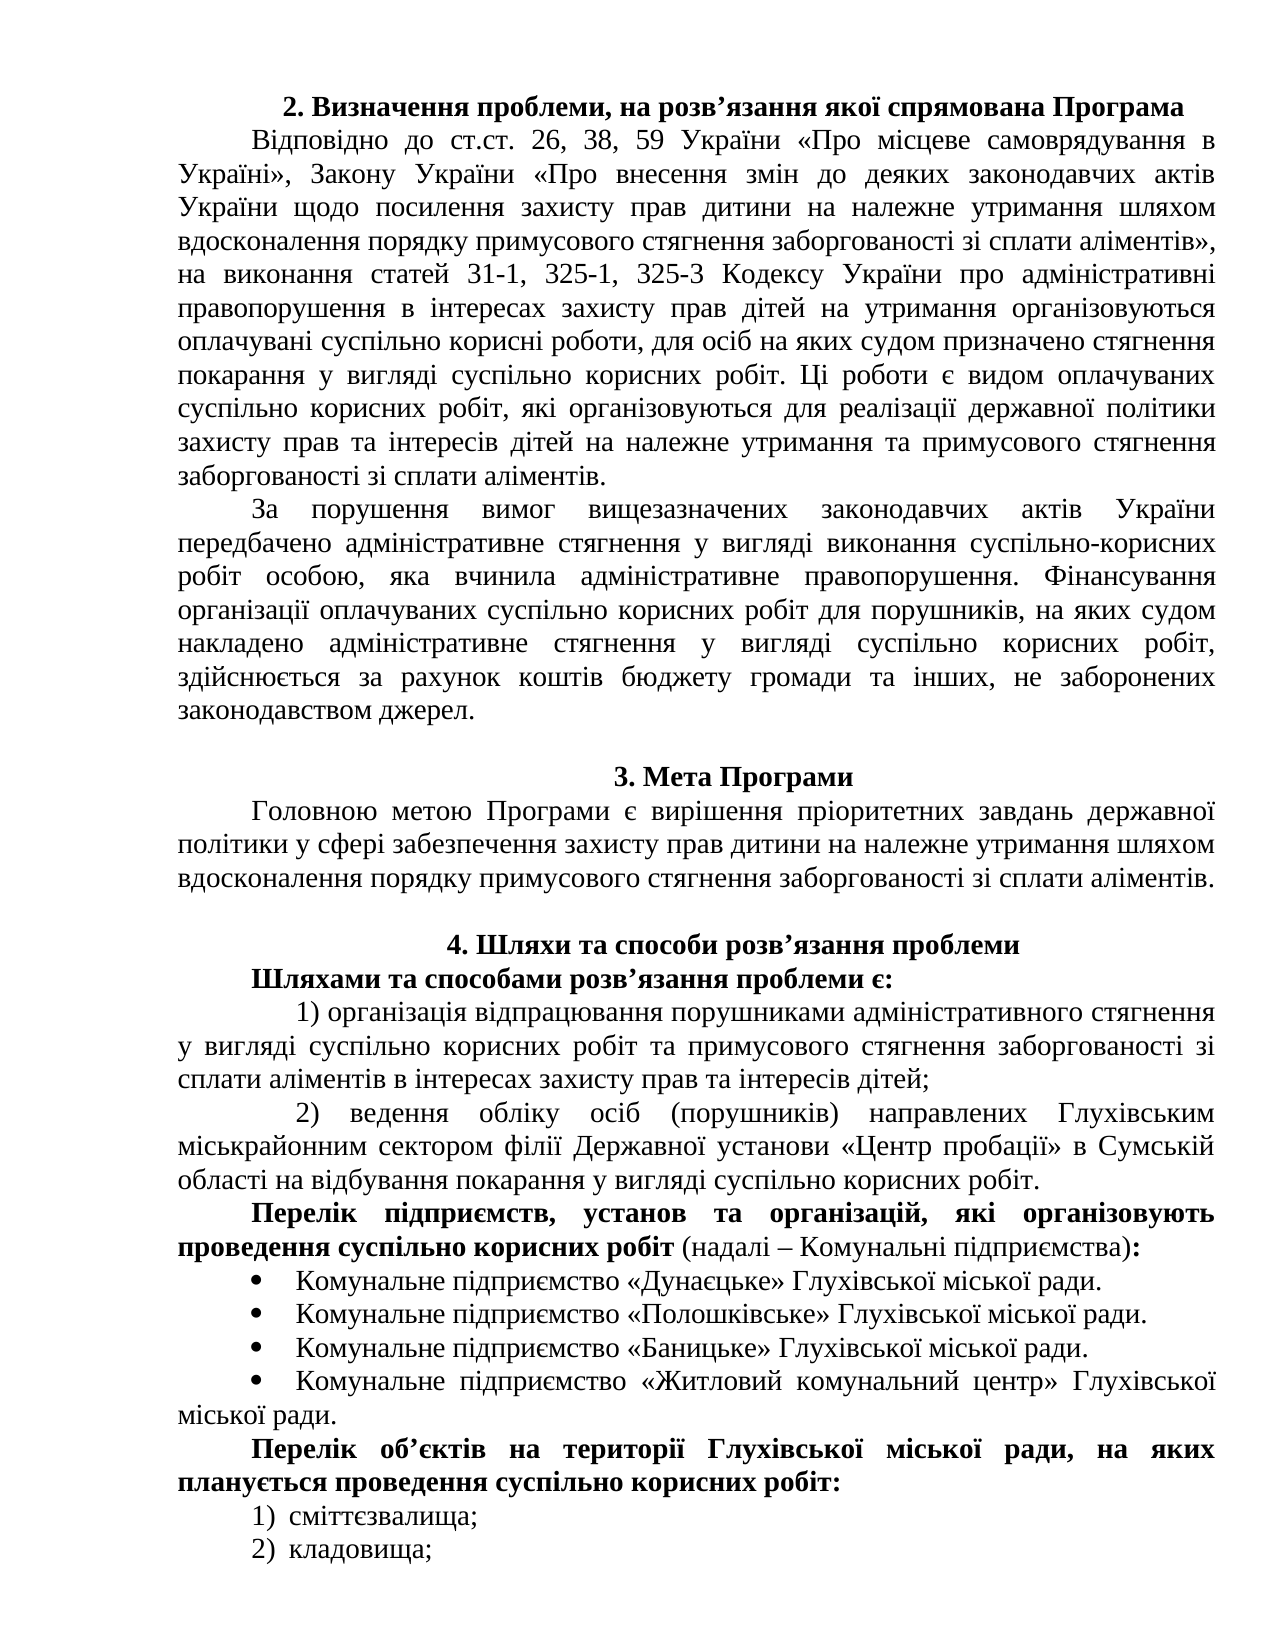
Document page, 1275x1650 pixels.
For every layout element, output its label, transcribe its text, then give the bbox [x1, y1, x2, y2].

list Комунальне підприємство «Житловий комунальний центр» Глухівської міської ради. [177, 1363, 1216, 1431]
text Перелік об’єктів на території Глухівської міської ради, на яких планується проведення суспільно корисних робіт: [177, 1431, 1216, 1498]
list Комунальне підприємство «Дунаєцьке» Глухівської міської ради. [177, 1263, 1216, 1296]
list Комунальне підприємство «Баницьке» Глухівської міської ради. [177, 1330, 1216, 1363]
text 2) ведення обліку осіб (порушників) направлених Глухівським міськрайонним сектором філії Державної установи «Центр пробації» в Сумській області на відбування покарання у вигляді суспільно корисних робіт. [177, 1095, 1216, 1196]
list кладовища; [251, 1531, 1216, 1565]
text 4. Шляхи та способи розв’язання проблеми [177, 927, 1216, 961]
text 2. Визначення проблеми, на розв’язання якої спрямована Програма [177, 89, 1216, 122]
text Головною метою Програми є вирішення пріоритетних завдань державної політики у сфері забезпечення захисту прав дитини на належне утримання шляхом вдосконалення порядку примусового стягнення заборгованості зі сплати аліментів. [177, 793, 1216, 894]
text 3. Мета Програми [177, 759, 1216, 793]
list Комунальне підприємство «Полошківське» Глухівської міської ради. [177, 1296, 1216, 1330]
text Відповідно до ст.ст. 26, 38, 59 України «Про місцеве самоврядування в Україні», Закону України «Про внесення змін до деяких законодавчих актів України щодо посилення захисту прав дитини на належне утримання шляхом вдосконалення порядку примусового стягнення заборгованості зі сплати аліментів», на виконання статей 31-1, 325-1, 325-3 Кодексу України про адміністративні правопорушення в інтересах захисту прав дітей на утримання організовуються оплачувані суспільно корисні роботи, для осіб на яких судом призначено стягнення покарання у вигляді суспільно корисних робіт. Ці роботи є видом оплачуваних суспільно корисних робіт, які організовуються для реалізації державної політики захисту прав та інтересів дітей на належне утримання та примусового стягнення заборгованості зі сплати аліментів. [177, 122, 1216, 491]
text Перелік підприємств, установ та організацій, які організовують проведення суспільно корисних робіт (надалі – Комунальні підприємства): [177, 1196, 1216, 1263]
list сміттєзвалища; [251, 1498, 1216, 1531]
text 1) організація відпрацювання порушниками адміністративного стягнення у вигляді суспільно корисних робіт та примусового стягнення заборгованості зі сплати аліментів в інтересах захисту прав та інтересів дітей; [177, 994, 1216, 1095]
text Шляхами та способами розв’язання проблеми є: [177, 961, 1216, 994]
text За порушення вимог вищезазначених законодавчих актів України передбачено адміністративне стягнення у вигляді виконання суспільно-корисних робіт особою, яка вчинила адміністративне правопорушення. Фінансування організації оплачуваних суспільно корисних робіт для порушників, на яких судом накладено адміністративне стягнення у вигляді суспільно корисних робіт, здійснюється за рахунок коштів бюджету громади та інших, не заборонених законодавством джерел. [177, 491, 1216, 726]
